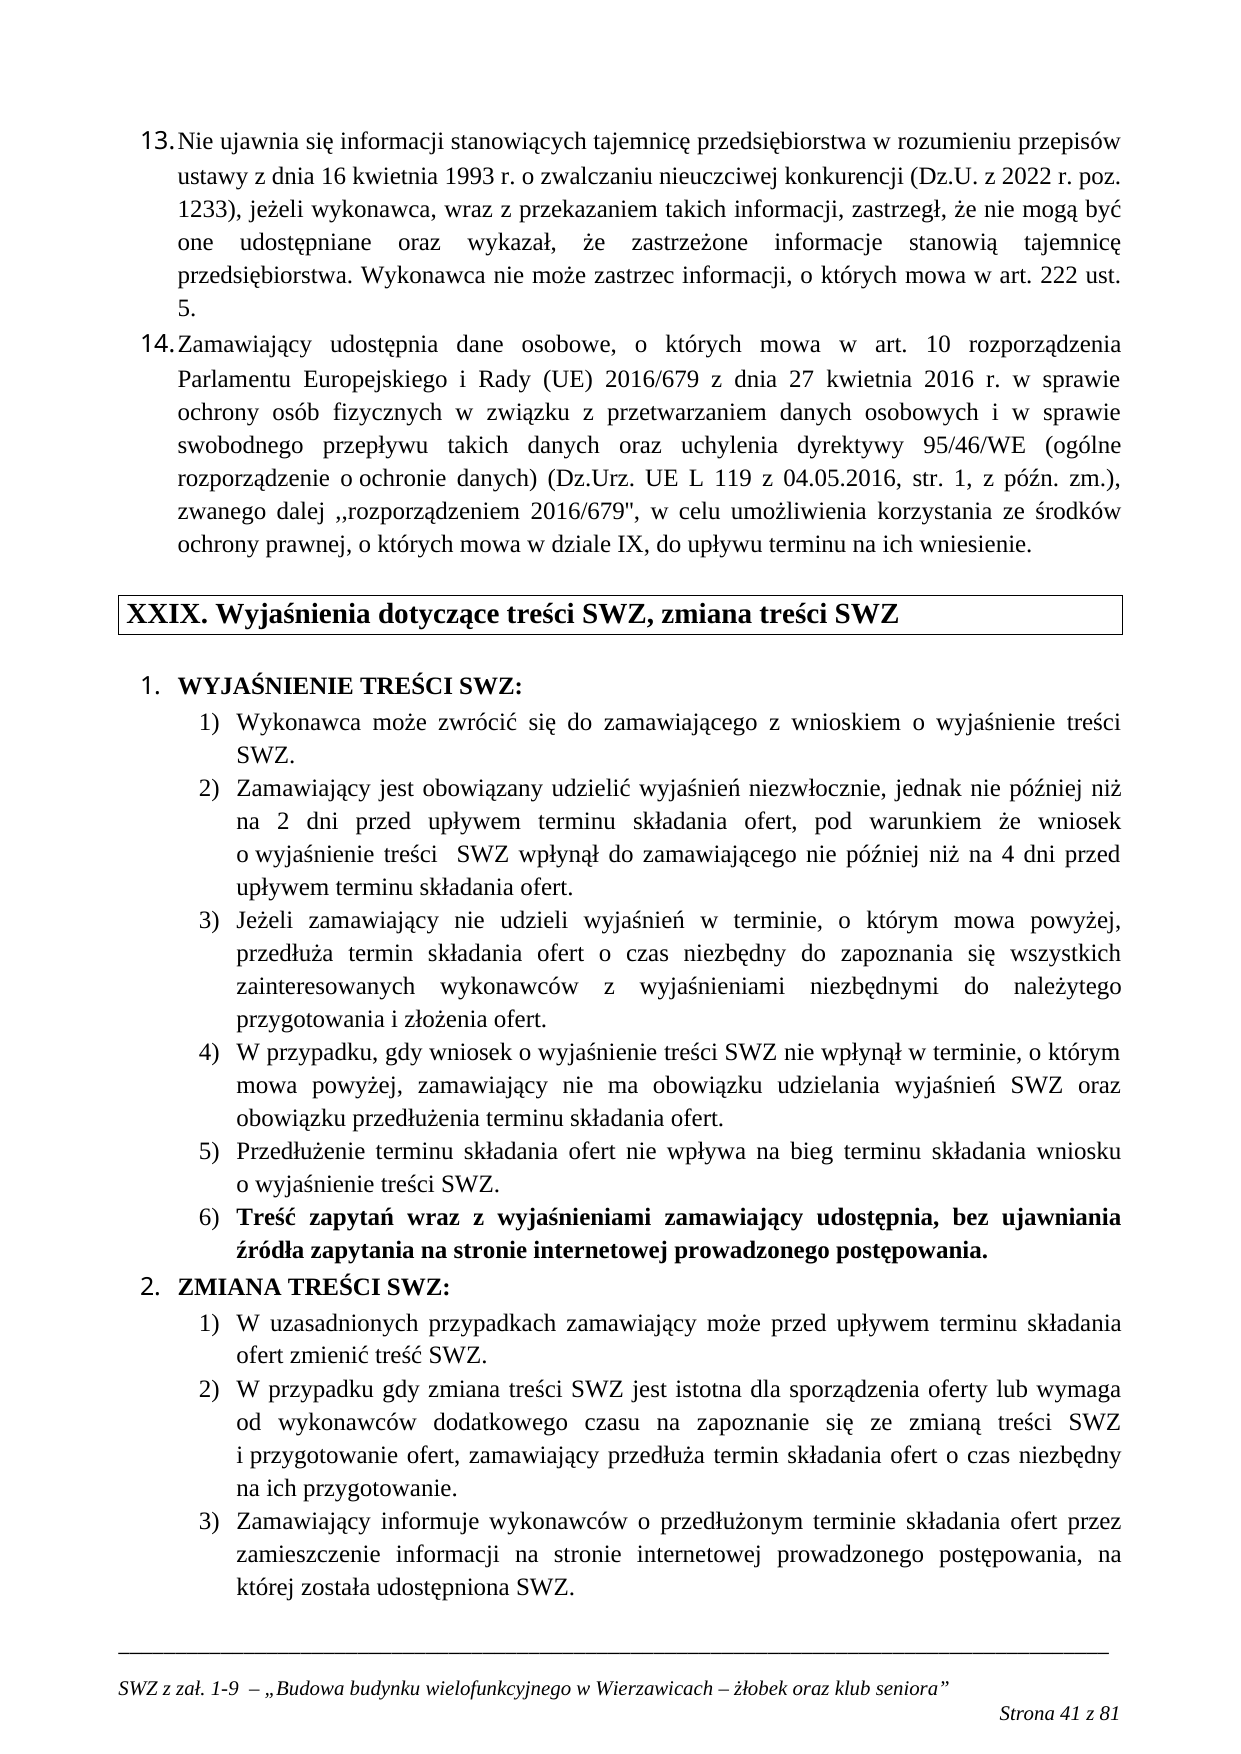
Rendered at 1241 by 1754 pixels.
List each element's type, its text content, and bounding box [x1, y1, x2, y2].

table_header XXIX. Wyjaśnienia dotyczące treści SWZ, zmiana treści SWZ [119, 596, 1122, 634]
list Wykonawca może zwrócić się do zamawiającego z wnioskiem o wyjaśnienie treści SWZ. [199, 707, 1122, 769]
list Zamawiający jest obowiązany udzielić wyjaśnień niezwłocznie, jednak nie później niż na 2 dni przed upływem terminu składania ofert, pod warunkiem że wniosek o wyjaśnienie treści SWZ wpłynął do zamawiającego nie później niż na 4 dni przed upływem terminu składania ofert. [199, 773, 1122, 901]
list Przedłużenie terminu składania ofert nie wpływa na bieg terminu składania wniosku o wyjaśnienie treści SWZ. [199, 1136, 1122, 1198]
list Zamawiający udostępnia dane osobowe, o których mowa w art. 10 rozporządzenia Parlamentu Europejskiego i Rady (UE) 2016/679 z dnia 27 kwietnia 2016 r. w sprawie ochrony osób fizycznych w związku z przetwarzaniem danych osobowych i w sprawie swobodnego przepływu takich danych oraz uchylenia dyrektywy 95/46/WE (ogólne rozporządzenie o ochronie danych) (Dz.Urz. UE L 119 z 04.05.2016, str. 1, z późn. zm.), zwanego dalej ,,rozporządzeniem 2016/679'', w celu umożliwienia korzystania ze środków ochrony prawnej, o których mowa w dziale IX, do upływu terminu na ich wniesienie. [140, 326, 1122, 558]
list W przypadku gdy zmiana treści SWZ jest istotna dla sporządzenia oferty lub wymaga od wykonawców dodatkowego czasu na zapoznanie się ze zmianą treści SWZ i przygotowanie ofert, zamawiający przedłuża termin składania ofert o czas niezbędny na ich przygotowanie. [199, 1374, 1122, 1501]
list ZMIANA TREŚCI SWZ: [140, 1268, 1122, 1302]
list Treść zapytań wraz z wyjaśnieniami zamawiający udostępnia, bez ujawniania źródła zapytania na stronie internetowej prowadzonego postępowania. [199, 1202, 1122, 1264]
list WYJAŚNIENIE TREŚCI SWZ: [140, 668, 1122, 702]
list Zamawiający informuje wykonawców o przedłużonym terminie składania ofert przez zamieszczenie informacji na stronie internetowej prowadzonego postępowania, na której została udostępniona SWZ. [199, 1506, 1122, 1601]
list Nie ujawnia się informacji stanowiących tajemnicę przedsiębiorstwa w rozumieniu przepisów ustawy z dnia 16 kwietnia 1993 r. o zwalczaniu nieuczciwej konkurencji (Dz.U. z 2022 r. poz. 1233), jeżeli wykonawca, wraz z przekazaniem takich informacji, zastrzegł, że nie mogą być one udostępniane oraz wykazał, że zastrzeżone informacje stanowią tajemnicę przedsiębiorstwa. Wykonawca nie może zastrzec informacji, o których mowa w art. 222 ust. 5. [140, 122, 1122, 322]
list W przypadku, gdy wniosek o wyjaśnienie treści SWZ nie wpłynął w terminie, o którym mowa powyżej, zamawiający nie ma obowiązku udzielania wyjaśnień SWZ oraz obowiązku przedłużenia terminu składania ofert. [199, 1037, 1122, 1132]
list W uzasadnionych przypadkach zamawiający może przed upływem terminu składania ofert zmienić treść SWZ. [199, 1308, 1122, 1369]
list Jeżeli zamawiający nie udzieli wyjaśnień w terminie, o którym mowa powyżej, przedłuża termin składania ofert o czas niezbędny do zapoznania się wszystkich zainteresowanych wykonawców z wyjaśnieniami niezbędnymi do należytego przygotowania i złożenia ofert. [199, 905, 1122, 1033]
